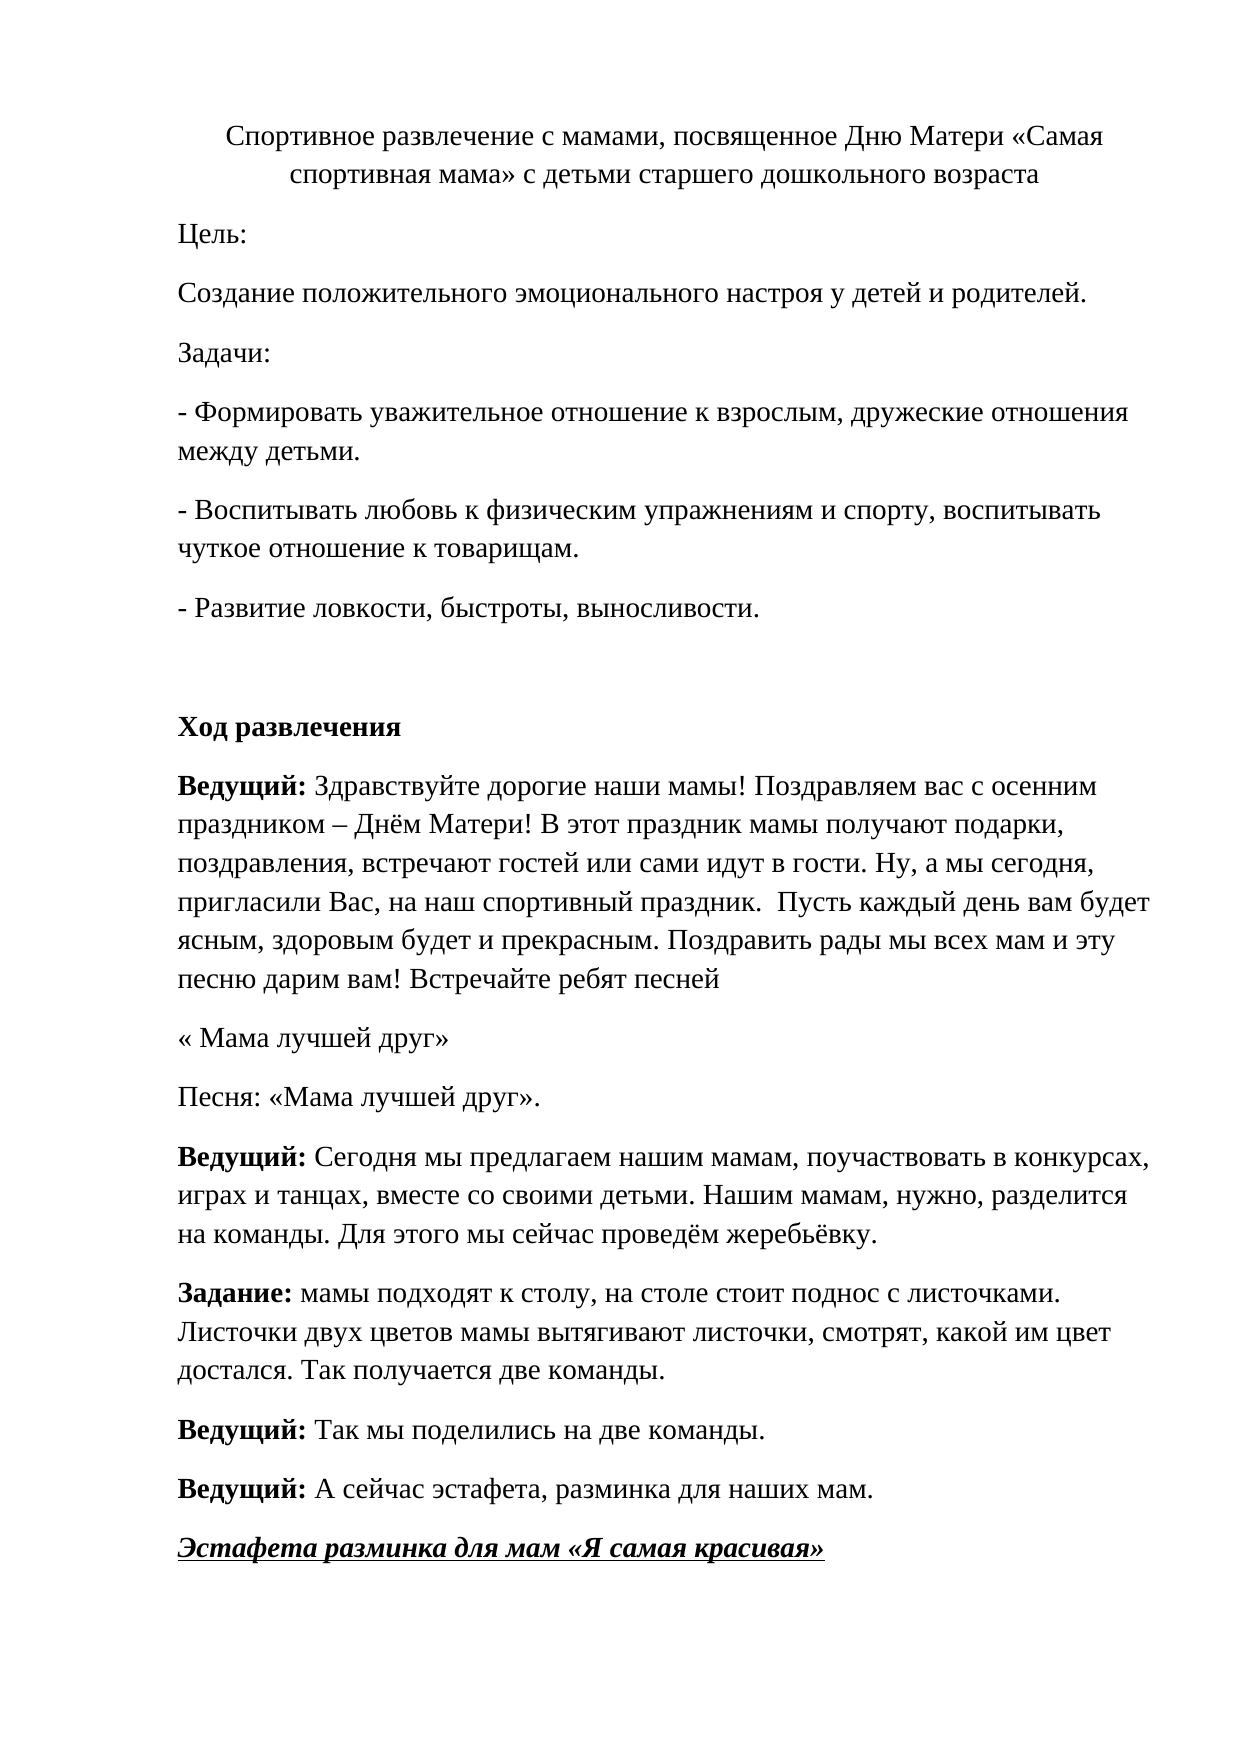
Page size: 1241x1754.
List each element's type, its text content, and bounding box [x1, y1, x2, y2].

text Задание: мамы подходят к столу, на столе стоит поднос с листочками. Листочки двух цветов мамы вытягивают листочки, смотрят, какой им цвет достался. Так получается две команды. [177, 1275, 1152, 1386]
text Цель: [177, 216, 1152, 249]
text Ход развлечения [177, 709, 1152, 742]
text Создание положительного эмоционального настроя у детей и родителей. [177, 275, 1152, 309]
text Ведущий: Здравствуйте дорогие наши мамы! Поздравляем вас с осенним праздником – Днём Матери! В этот праздник мамы получают подарки, поздравления, встречают гостей или сами идут в гости. Ну, а мы сегодня, пригласили Вас, на наш спортивный праздник. Пусть каждый день вам будет ясным, здоровым будет и прекрасным. Поздравить рады мы всех мам и эту песню дарим вам! Встречайте ребят песней [177, 768, 1152, 994]
text Песня: «Мама лучшей друг». [177, 1079, 1152, 1113]
text Ведущий: Так мы поделились на две команды. [177, 1412, 1152, 1445]
text - Формировать уважительное отношение к взрослым, дружеские отношения между детьми. [177, 394, 1152, 466]
text - Воспитывать любовь к физическим упражнениям и спорту, воспитывать чуткое отношение к товарищам. [177, 492, 1152, 564]
text « Мама лучшей друг» [177, 1020, 1152, 1054]
text Ведущий: Сегодня мы предлагаем нашим мамам, поучаствовать в конкурсах, играх и танцах, вместе со своими детьми. Нашим мамам, нужно, разделится на команды. Для этого мы сейчас проведём жеребьёвку. [177, 1139, 1152, 1249]
text Эстафета разминка для мам «Я самая красивая» [177, 1531, 1152, 1564]
text Ведущий: А сейчас эстафета, разминка для наших мам. [177, 1471, 1152, 1505]
text Задачи: [177, 335, 1152, 368]
text - Развитие ловкости, быстроты, выносливости. [177, 590, 1152, 623]
text Спортивное развлечение с мамами, посвященное Дню Матери «Самая спортивная мама» с детьми старшего дошкольного возраста [177, 118, 1152, 190]
